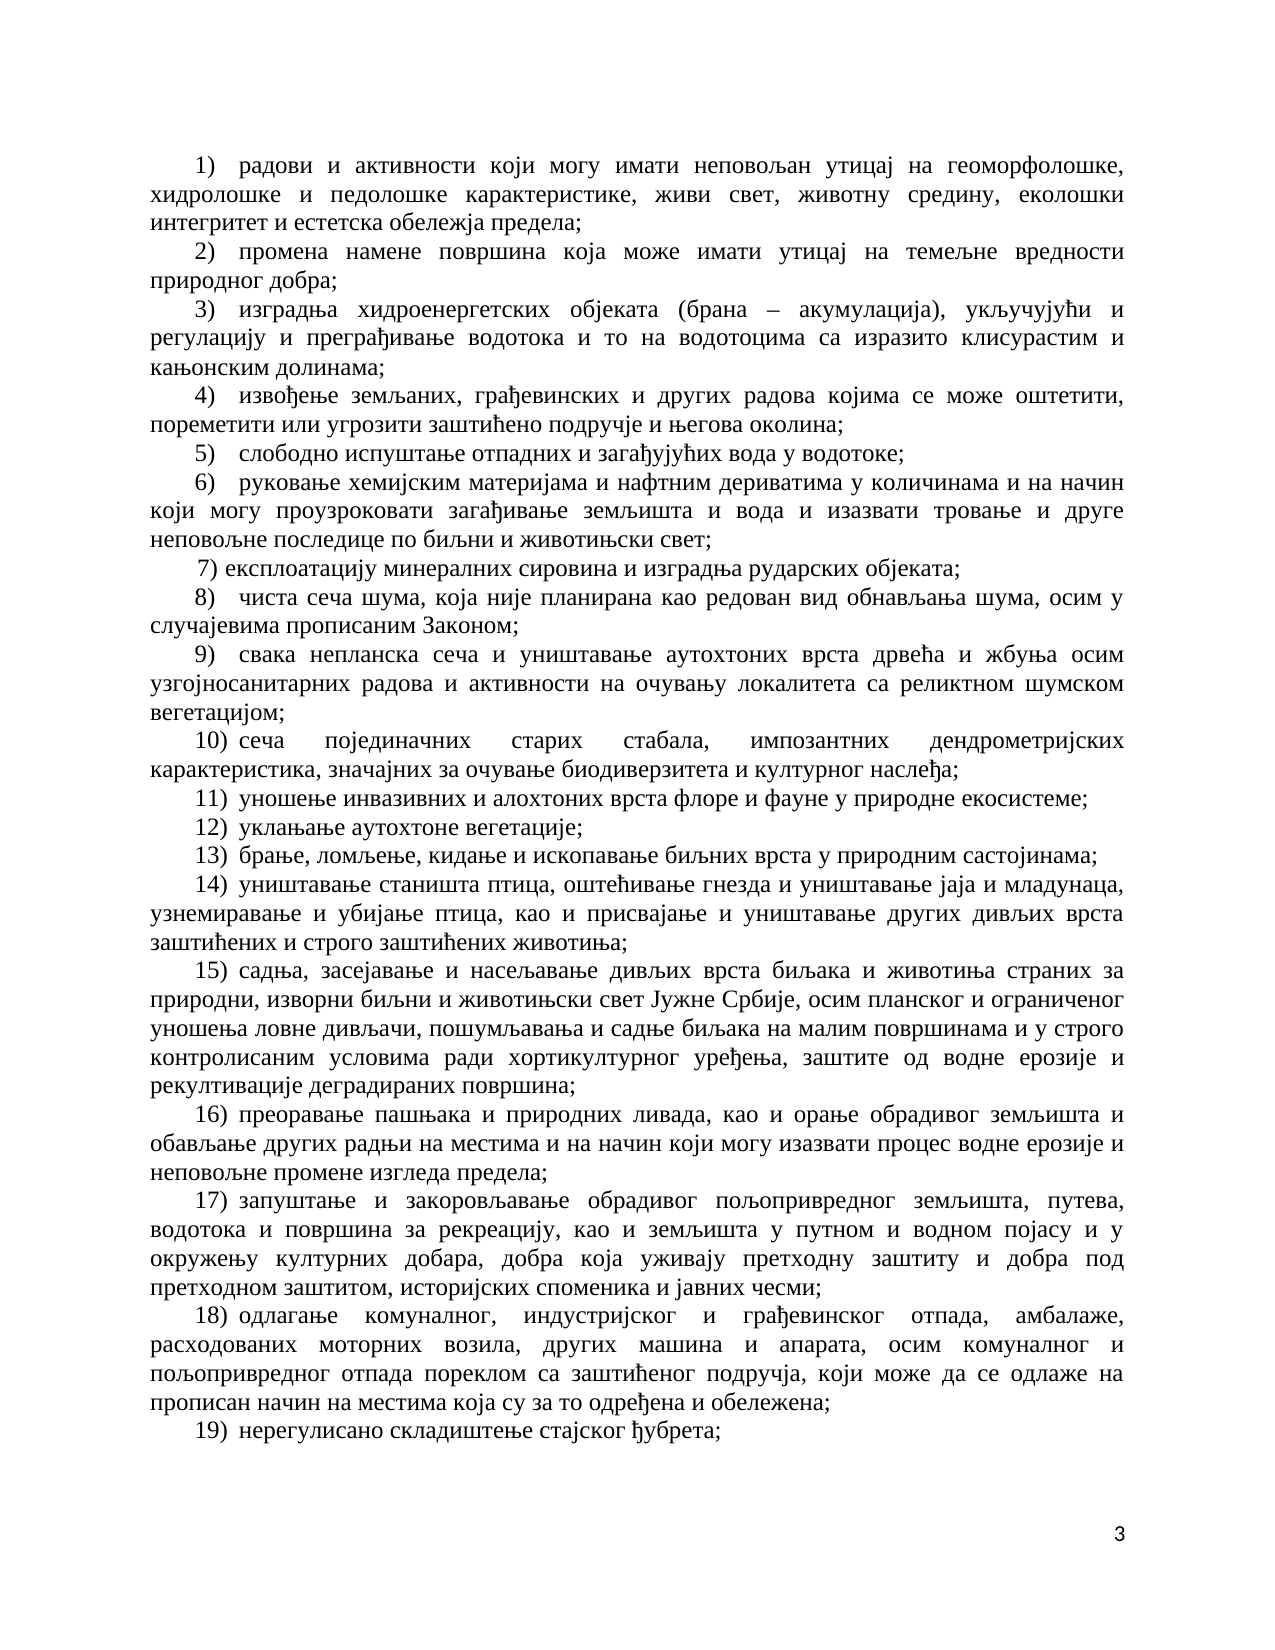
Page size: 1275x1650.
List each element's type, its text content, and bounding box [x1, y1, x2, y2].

list сеча појединачних старих стабала, импозантних дендрометријских карактеристика, значајних за очување биодиверзитета и културног наслеђа; [150, 725, 1125, 783]
list садња, засејавање и насељавање дивљих врста биљака и животиња страних за природни, изворни биљни и животињски свет Јужне Србије, осим планског и ограниченог уношења ловне дивљачи, пошумљавања и садње биљака на малим површинама и у строго контролисаним условима ради хортикултурног уређења, заштите од водне ерозије и рекултивације деградираних површина; [150, 955, 1125, 1099]
list изградња хидроенергетских објеката (брана – акумулација), укључујући и регулацију и преграђивање водотока и то на водотоцима са изразито клисурастим и кањонским долинама; [150, 294, 1125, 380]
list радови и активности који могу имати неповољан утицај на геоморфолошке, хидролошке и педолошке карактеристике, живи свет, животну средину, еколошки интегритет и естетска обележја предела; [150, 150, 1125, 236]
list уклањање аутохтоне вегетације; [150, 812, 1125, 840]
list одлагање комуналног, индустријског и грађевинског отпада, амбалаже, расходованих моторних возила, других машина и апарата, осим комуналног и пољопривредног отпада пореклом са заштићеног подручја, који може да се одлаже на прописан начин на местима која су за то одређена и обележена; [150, 1300, 1125, 1415]
list нерегулисано складиштење стајског ђубрета; [150, 1415, 1125, 1444]
list промена намене површина која може имати утицај на темељне вредности природног добра; [150, 236, 1125, 294]
list брање, ломљење, кидање и ископавање биљних врста у природним састојинама; [150, 840, 1125, 869]
list преоравање пашњака и природних ливада, као и орање обрадивог земљишта и обављање других радњи на местима и на начин који могу изазвати процес водне ерозије и неповољне промене изгледа предела; [150, 1099, 1125, 1185]
list уношење инвазивних и алохтоних врста флоре и фауне у природне екосистеме; [150, 783, 1125, 812]
list експлоатацију минералних сировина и изградња рударских објеката; [150, 553, 1125, 582]
list чиста сеча шума, која није планирана као редован вид обнављања шума, осим у случајевима прописаним Законом; [150, 582, 1125, 639]
list слободно испуштање отпадних и загађујућих вода у водотоке; [150, 438, 1125, 467]
list извођење земљаних, грађевинских и других радова којима се може оштетити, пореметити или угрозити заштићено подручје и његова околина; [150, 380, 1125, 438]
list свака непланска сеча и уништавање аутохтоних врста дрвећа и жбуња осим узгојносанитарних радова и активности на очувању локалитета са реликтном шумском вегетацијом; [150, 639, 1125, 725]
list руковање хемијским материјама и нафтним дериватима у количинама и на начин који могу проузроковати загађивање земљишта и вода и изазвати тровање и друге неповољне последице по биљни и животињски свет; [150, 467, 1125, 553]
list запуштање и закоровљавање обрадивог пољопривредног земљишта, путева, водотока и површина за рекреацију, као и земљишта у путном и водном појасу и у окружењу културних добара, добра која уживају претходну заштиту и добра под претходном заштитом, историјских споменика и јавних чесми; [150, 1185, 1125, 1300]
list уништавање станишта птица, оштећивање гнезда и уништавање јаја и младунаца, узнемиравање и убијање птица, као и присвајање и уништавање других дивљих врста заштићених и строго заштићених животиња; [150, 869, 1125, 955]
